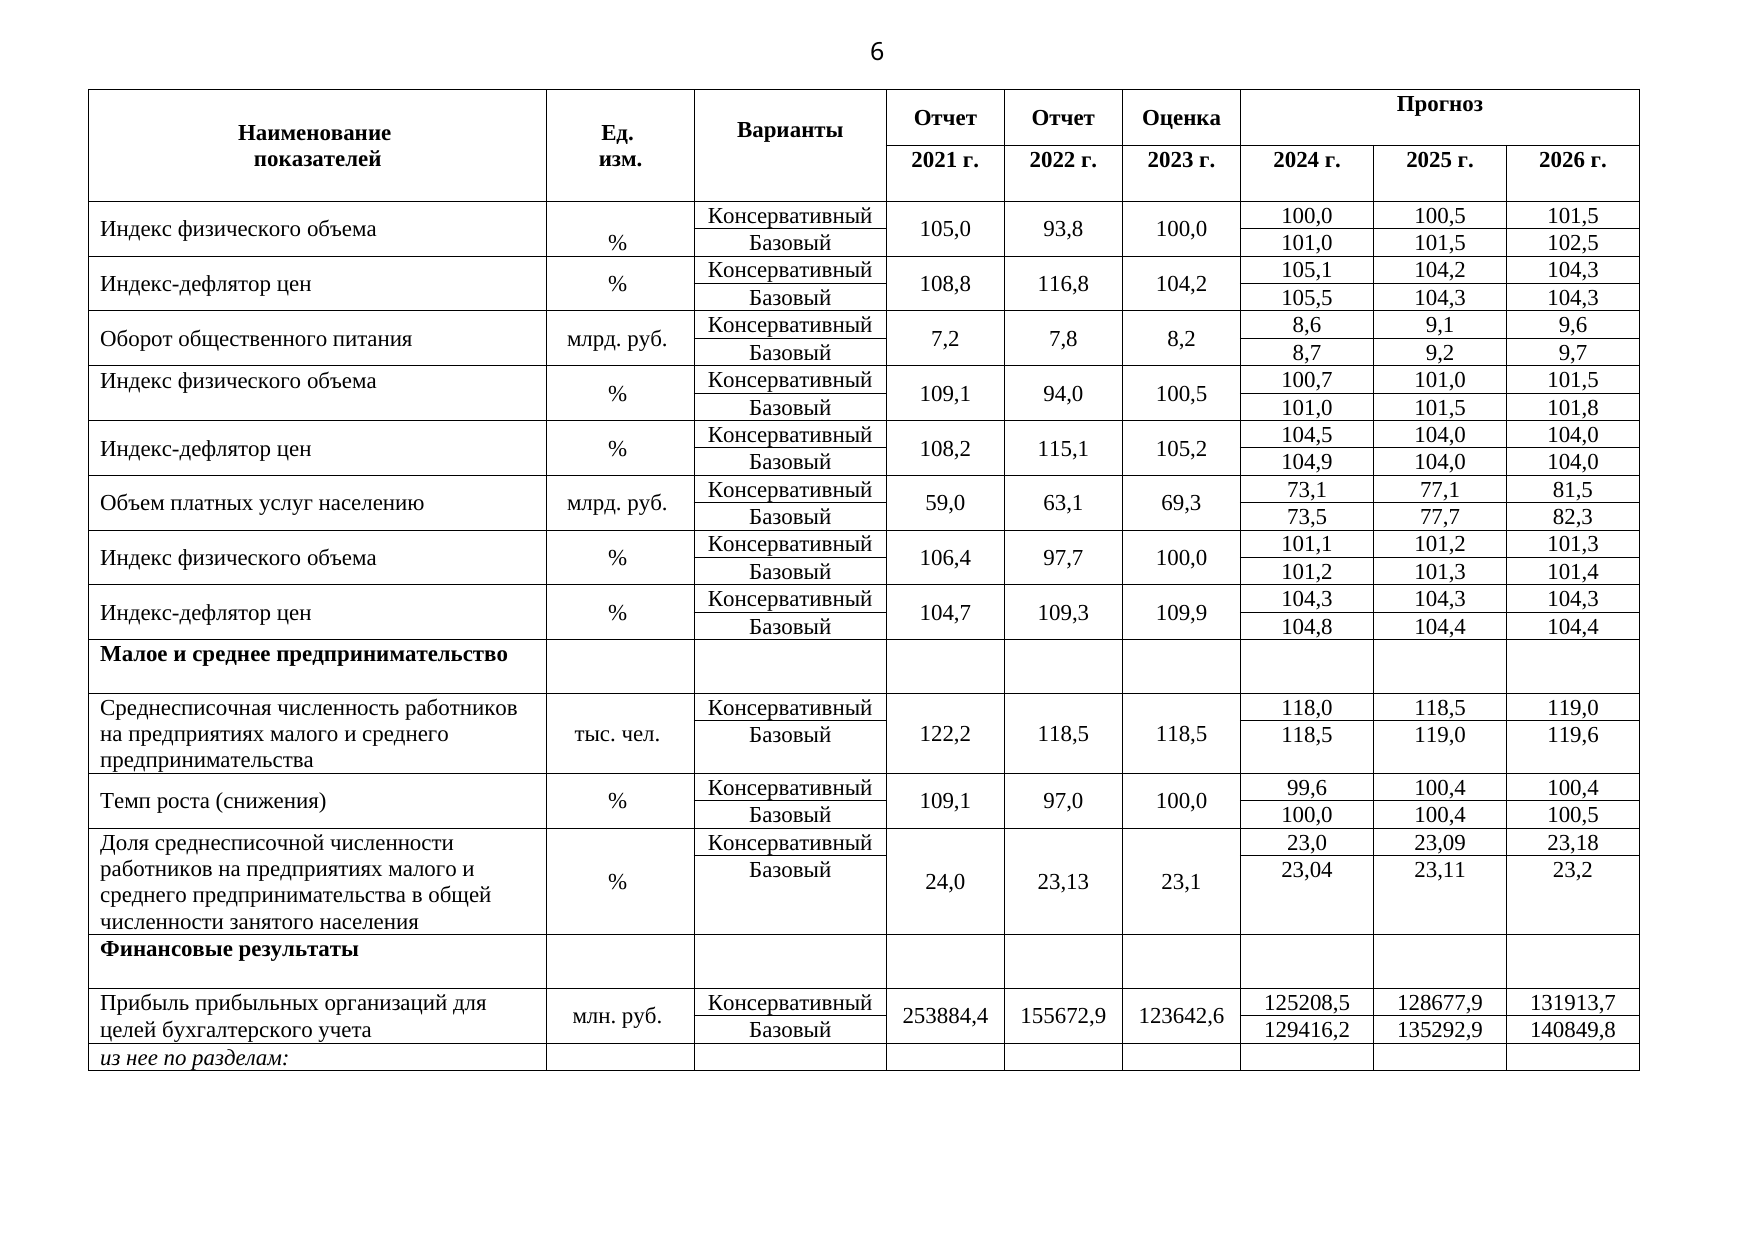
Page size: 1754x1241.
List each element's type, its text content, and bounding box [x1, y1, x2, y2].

table_cell 104,3 [1507, 585, 1639, 612]
table_cell 2026 г. [1507, 146, 1639, 201]
table_cell 140849,8 [1507, 1016, 1639, 1043]
table_cell Консервативный [695, 585, 886, 612]
table_cell 9,7 [1507, 339, 1639, 365]
table_cell 105,2 [1123, 421, 1240, 475]
table_cell 104,2 [1123, 257, 1240, 310]
table_cell [1507, 1044, 1639, 1070]
table_cell Доля среднесписочной численности работников на предприятиях малого и среднего предпринимательства в общей численности занятого населения [89, 829, 546, 934]
table_cell [887, 1044, 1004, 1070]
table_cell 24,0 [887, 829, 1004, 934]
table_cell 82,3 [1507, 503, 1639, 529]
table_cell 100,7 [1241, 366, 1373, 392]
table_cell 135292,9 [1374, 1016, 1506, 1043]
table_cell 8,7 [1241, 339, 1373, 365]
table_cell 101,5 [1374, 229, 1506, 256]
table_cell 104,2 [1374, 257, 1506, 283]
table_cell 104,3 [1507, 284, 1639, 310]
table_cell Консервативный [695, 257, 886, 283]
table_cell Базовый [695, 613, 886, 639]
table_cell 77,1 [1374, 476, 1506, 502]
table_header Прогноз [1241, 90, 1639, 145]
table_cell 104,4 [1374, 613, 1506, 639]
table_cell 115,1 [1005, 421, 1122, 475]
table_cell 101,3 [1507, 531, 1639, 557]
table_cell % [547, 202, 694, 256]
table_cell 101,4 [1507, 558, 1639, 584]
table_cell [1241, 935, 1373, 988]
table_cell 155672,9 [1005, 989, 1122, 1043]
table_cell 109,3 [1005, 585, 1122, 639]
table_cell Базовый [695, 856, 886, 934]
table_cell млн. руб. [547, 989, 694, 1043]
table_cell [1507, 640, 1639, 693]
table_cell 118,5 [1005, 694, 1122, 773]
table_cell Базовый [695, 229, 886, 256]
table_cell [1374, 935, 1506, 988]
table_cell 9,2 [1374, 339, 1506, 365]
table_cell 8,6 [1241, 311, 1373, 338]
table_cell % [547, 257, 694, 310]
table_cell 94,0 [1005, 366, 1122, 420]
table_cell 122,2 [887, 694, 1004, 773]
table_cell 104,5 [1241, 421, 1373, 447]
table_cell Базовый [695, 801, 886, 828]
table_cell 101,1 [1241, 531, 1373, 557]
table_cell 104,8 [1241, 613, 1373, 639]
table_cell Консервативный [695, 694, 886, 720]
table_cell [1123, 935, 1240, 988]
table_cell % [547, 774, 694, 828]
table_cell 2022 г. [1005, 146, 1122, 201]
table_cell 8,2 [1123, 311, 1240, 365]
table_header Варианты [695, 90, 886, 201]
table_cell 7,8 [1005, 311, 1122, 365]
table_cell 253884,4 [887, 989, 1004, 1043]
table_cell 101,5 [1507, 366, 1639, 392]
table_cell 119,0 [1507, 694, 1639, 720]
table_cell [1241, 1044, 1373, 1070]
table_cell 119,6 [1507, 721, 1639, 773]
table_cell 125208,5 [1241, 989, 1373, 1015]
table_cell 100,5 [1507, 801, 1639, 828]
table_cell 101,2 [1374, 531, 1506, 557]
table_cell из нее по разделам: [89, 1044, 546, 1070]
table_cell Базовый [695, 558, 886, 584]
table_cell 119,0 [1374, 721, 1506, 773]
table_cell Консервативный [695, 829, 886, 855]
table_cell % [547, 531, 694, 584]
table_cell 9,6 [1507, 311, 1639, 338]
table_cell Индекс физического объема [89, 366, 546, 420]
table_cell 100,0 [1241, 202, 1373, 228]
table_header Ед. изм. [547, 90, 694, 201]
table_cell [695, 1044, 886, 1070]
table_cell 118,0 [1241, 694, 1373, 720]
table_cell 93,8 [1005, 202, 1122, 256]
table_cell 104,4 [1507, 613, 1639, 639]
table_cell 104,0 [1374, 448, 1506, 475]
table_cell 7,2 [887, 311, 1004, 365]
table_header Отчет [1005, 90, 1122, 145]
table_cell Оборот общественного питания [89, 311, 546, 365]
table_cell [1374, 1044, 1506, 1070]
table_cell Финансовые результаты [89, 935, 546, 988]
table_cell 97,0 [1005, 774, 1122, 828]
table_cell Индекс физического объема [89, 531, 546, 584]
table_cell 73,5 [1241, 503, 1373, 529]
table_cell 104,3 [1241, 585, 1373, 612]
table_cell 104,0 [1507, 421, 1639, 447]
table_cell 23,13 [1005, 829, 1122, 934]
table_cell Индекс-дефлятор цен [89, 421, 546, 475]
table_cell [1005, 1044, 1122, 1070]
table_cell 9,1 [1374, 311, 1506, 338]
table_cell [1241, 640, 1373, 693]
table_cell Базовый [695, 448, 886, 475]
table_cell Базовый [695, 339, 886, 365]
table_cell 104,3 [1374, 585, 1506, 612]
table_cell Консервативный [695, 531, 886, 557]
table_cell 104,9 [1241, 448, 1373, 475]
table_cell Темп роста (снижения) [89, 774, 546, 828]
table_cell [1374, 640, 1506, 693]
table_header Отчет [887, 90, 1004, 145]
table_cell Малое и среднее предпринимательство [89, 640, 546, 693]
table_cell [1005, 640, 1122, 693]
table_cell 69,3 [1123, 476, 1240, 529]
table_cell [695, 640, 886, 693]
table_cell Индекс-дефлятор цен [89, 257, 546, 310]
table_cell 77,7 [1374, 503, 1506, 529]
table_cell Прибыль прибыльных организаций для целей бухгалтерского учета [89, 989, 546, 1043]
table_cell 123642,6 [1123, 989, 1240, 1043]
table_cell [1123, 640, 1240, 693]
table_cell 97,7 [1005, 531, 1122, 584]
table_cell 118,5 [1374, 694, 1506, 720]
table_cell 63,1 [1005, 476, 1122, 529]
table_cell Базовый [695, 1016, 886, 1043]
table_cell 106,4 [887, 531, 1004, 584]
table_cell [1507, 935, 1639, 988]
table_cell Индекс физического объема [89, 202, 546, 256]
table_cell 104,3 [1374, 284, 1506, 310]
table_cell Базовый [695, 503, 886, 529]
table_cell 118,5 [1241, 721, 1373, 773]
table_cell 100,4 [1507, 774, 1639, 800]
table_cell 101,5 [1374, 394, 1506, 420]
table_cell 102,5 [1507, 229, 1639, 256]
table_cell 109,1 [887, 366, 1004, 420]
table_cell % [547, 585, 694, 639]
table_cell 101,0 [1241, 394, 1373, 420]
table_cell 23,1 [1123, 829, 1240, 934]
table_cell % [547, 421, 694, 475]
table_cell 2023 г. [1123, 146, 1240, 201]
table_cell 104,7 [887, 585, 1004, 639]
table_cell 131913,7 [1507, 989, 1639, 1015]
table_cell 100,5 [1123, 366, 1240, 420]
table_cell [695, 935, 886, 988]
table_cell Среднесписочная численность работников на предприятиях малого и среднего предпринимательства [89, 694, 546, 773]
table_cell 104,0 [1374, 421, 1506, 447]
table_cell Консервативный [695, 366, 886, 392]
table_cell 100,0 [1123, 202, 1240, 256]
table_cell [887, 640, 1004, 693]
table_cell 105,5 [1241, 284, 1373, 310]
table_cell Базовый [695, 721, 886, 773]
table_cell [547, 640, 694, 693]
table_cell 2021 г. [887, 146, 1004, 201]
table_cell 100,0 [1123, 774, 1240, 828]
table_cell Индекс-дефлятор цен [89, 585, 546, 639]
table_cell Консервативный [695, 476, 886, 502]
table_cell 101,2 [1241, 558, 1373, 584]
table_cell [547, 1044, 694, 1070]
table_cell 81,5 [1507, 476, 1639, 502]
table_cell Консервативный [695, 311, 886, 338]
table_cell Базовый [695, 284, 886, 310]
table_cell Консервативный [695, 202, 886, 228]
table_cell 108,8 [887, 257, 1004, 310]
table_cell 2025 г. [1374, 146, 1506, 201]
table_header Наименование показателей [89, 90, 546, 201]
table_cell млрд. руб. [547, 311, 694, 365]
table_cell 101,5 [1507, 202, 1639, 228]
table_cell 2024 г. [1241, 146, 1373, 201]
table_cell 100,4 [1374, 801, 1506, 828]
table_cell 99,6 [1241, 774, 1373, 800]
table_cell тыс. чел. [547, 694, 694, 773]
table_cell 100,5 [1374, 202, 1506, 228]
table_cell млрд. руб. [547, 476, 694, 529]
table_cell [1005, 935, 1122, 988]
table_cell 23,0 [1241, 829, 1373, 855]
table_cell 108,2 [887, 421, 1004, 475]
table_cell 128677,9 [1374, 989, 1506, 1015]
table_cell [547, 935, 694, 988]
table_cell 73,1 [1241, 476, 1373, 502]
table_cell 23,04 [1241, 856, 1373, 934]
table_cell % [547, 829, 694, 934]
table_cell 118,5 [1123, 694, 1240, 773]
table_cell 59,0 [887, 476, 1004, 529]
table_cell 129416,2 [1241, 1016, 1373, 1043]
table_cell Базовый [695, 394, 886, 420]
table_cell 105,1 [1241, 257, 1373, 283]
table_cell 101,0 [1374, 366, 1506, 392]
table_cell % [547, 366, 694, 420]
table_cell 100,0 [1123, 531, 1240, 584]
table_cell 105,0 [887, 202, 1004, 256]
table_cell 100,0 [1241, 801, 1373, 828]
table_cell 23,18 [1507, 829, 1639, 855]
table_header Оценка [1123, 90, 1240, 145]
table_cell 104,0 [1507, 448, 1639, 475]
table_cell 101,8 [1507, 394, 1639, 420]
table_cell [1123, 1044, 1240, 1070]
table_cell 104,3 [1507, 257, 1639, 283]
table_cell 23,2 [1507, 856, 1639, 934]
table_cell 116,8 [1005, 257, 1122, 310]
table_cell Объем платных услуг населению [89, 476, 546, 529]
table_cell 109,9 [1123, 585, 1240, 639]
table_cell Консервативный [695, 989, 886, 1015]
table_cell Консервативный [695, 774, 886, 800]
table_cell 101,3 [1374, 558, 1506, 584]
table_cell 101,0 [1241, 229, 1373, 256]
table_cell 23,09 [1374, 829, 1506, 855]
table_cell 109,1 [887, 774, 1004, 828]
table_cell [887, 935, 1004, 988]
table_cell 23,11 [1374, 856, 1506, 934]
table_cell 100,4 [1374, 774, 1506, 800]
table_cell Консервативный [695, 421, 886, 447]
